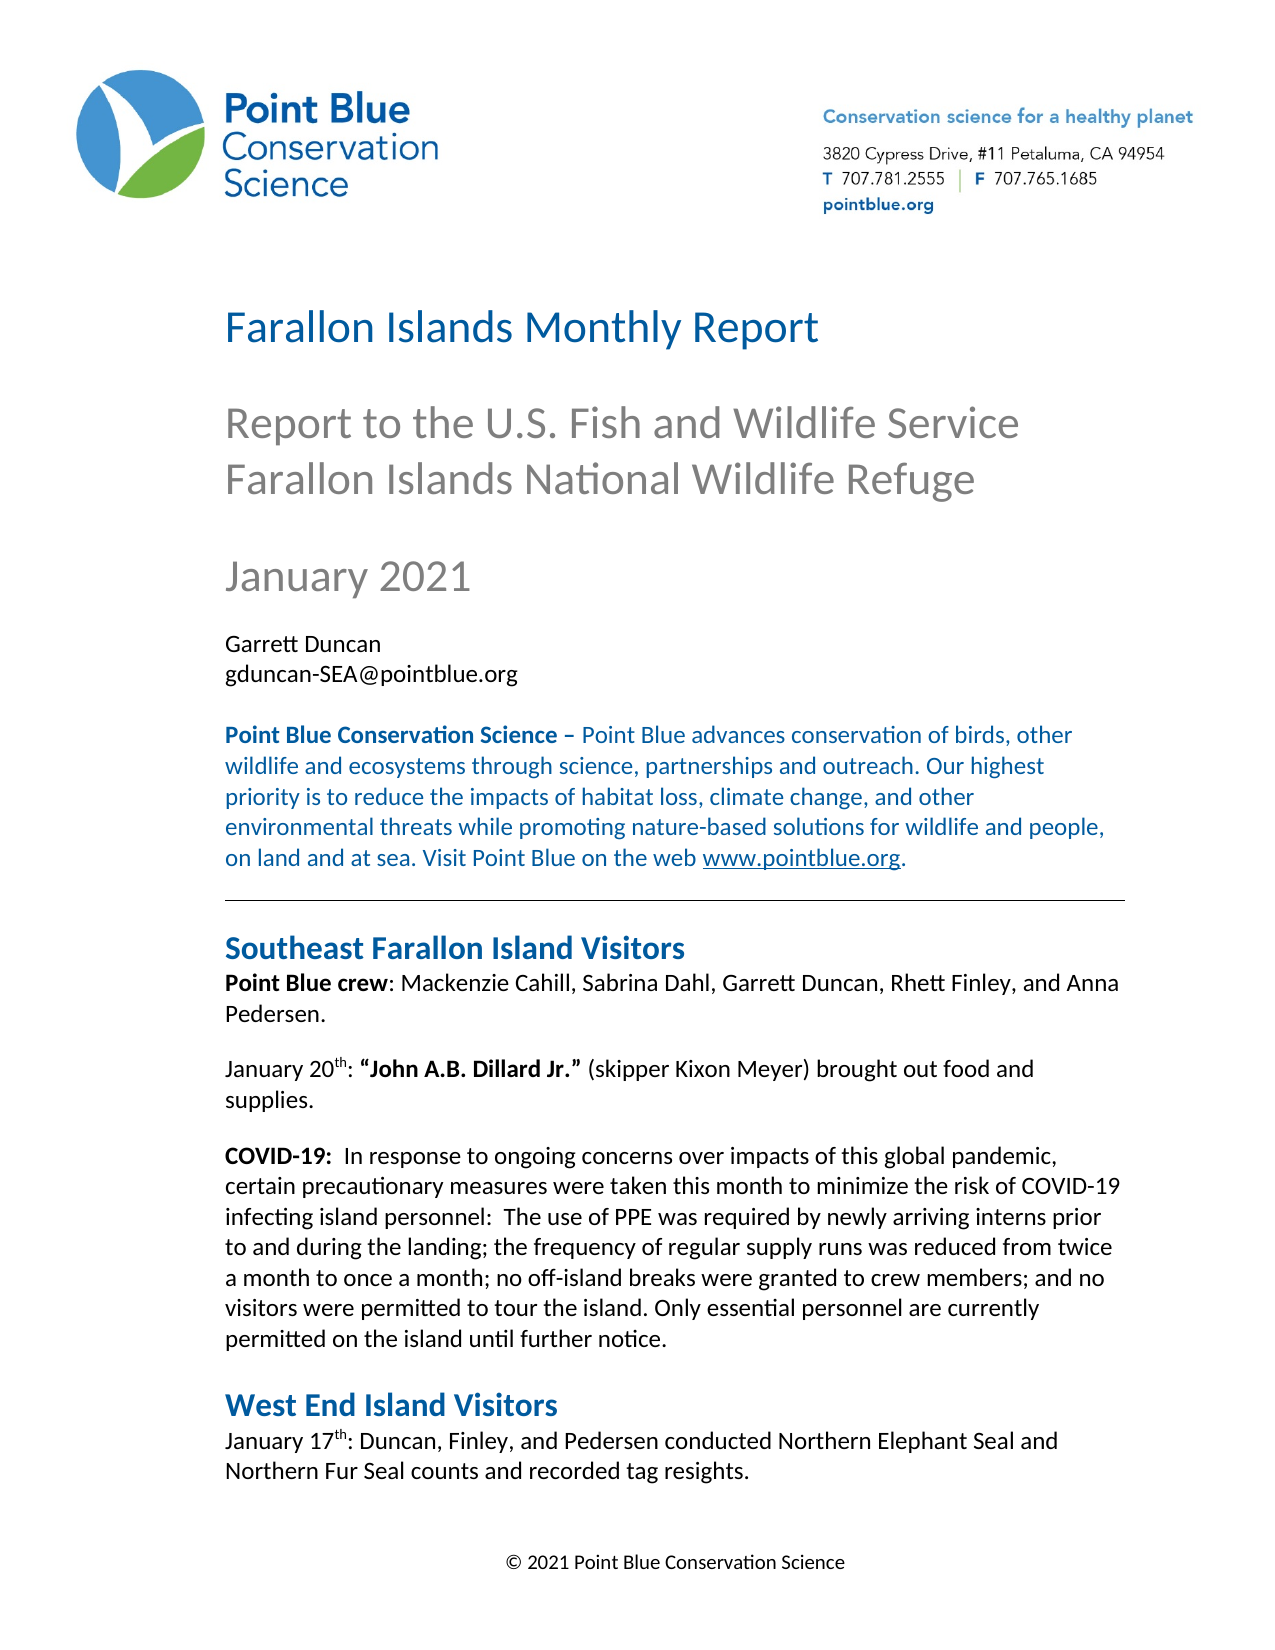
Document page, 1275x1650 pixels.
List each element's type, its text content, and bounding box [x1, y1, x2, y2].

text Farallon Islands Monthly Report [225, 297, 1125, 353]
text Garrett Duncan [225, 628, 1125, 659]
text Farallon Islands National Wildlife Refuge [225, 450, 1125, 506]
text COVID-19: In response to ongoing concerns over impacts of this global pandemic, certain precautionary measures were taken this month to minimize the risk of COVID-19 infecting island personnel: The use of PPE was required by newly arriving interns prior to and during the landing; the frequency of regular supply runs was reduced from twice a month to once a month; no off-island breaks were granted to crew members; and no visitors were permitted to tour the island. Only essential personnel are currently permitted on the island until further notice. [225, 1140, 1125, 1354]
text Southeast Farallon Island Visitors [225, 927, 1125, 967]
text Point Blue crew: Mackenzie Cahill, Sabrina Dahl, Garrett Duncan, Rhett Finley, and Anna Pedersen. [225, 967, 1125, 1028]
text gduncan-SEA@pointblue.org [225, 659, 1125, 689]
text January 20th: “John A.B. Dillard Jr.” (skipper Kixon Meyer) brought out food and supplies. [225, 1053, 1125, 1114]
text January 2021 [225, 547, 1125, 603]
picture [1, 0, 1271, 251]
text West End Island Visitors [225, 1384, 1125, 1425]
text Report to the U.S. Fish and Wildlife Service [225, 394, 1125, 450]
text Point Blue Conservation Science – Point Blue advances conservation of birds, other wildlife and ecosystems through science, partnerships and outreach. Our highest priority is to reduce the impacts of habitat loss, climate change, and other environmental threats while promoting nature-based solutions for wildlife and people, on land and at sea. Visit Point Blue on the web www.pointblue.org. [225, 720, 1125, 872]
text January 17th: Duncan, Finley, and Pedersen conducted Northern Elephant Seal and Northern Fur Seal counts and recorded tag resights. [225, 1425, 1125, 1486]
